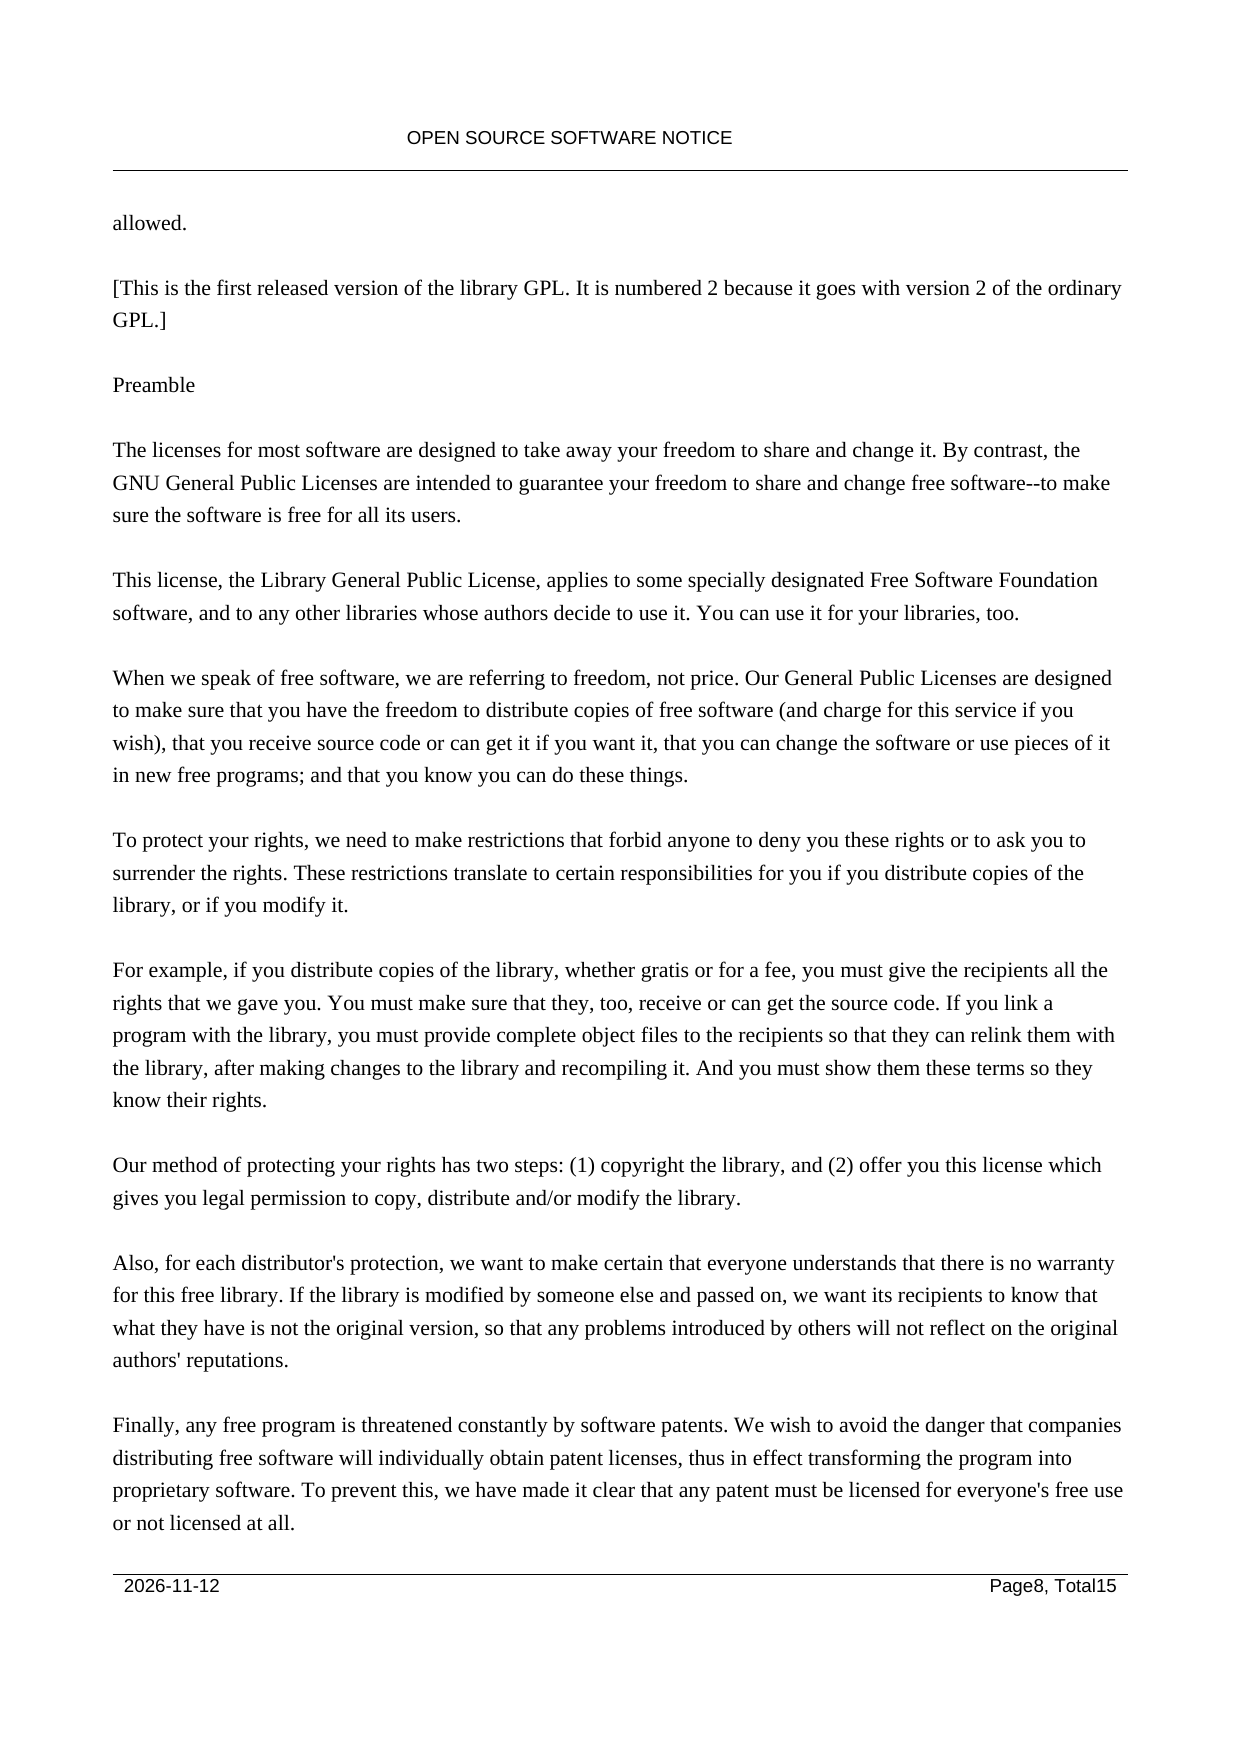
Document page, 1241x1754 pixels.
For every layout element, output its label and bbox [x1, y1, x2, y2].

text [112, 206, 1128, 1539]
